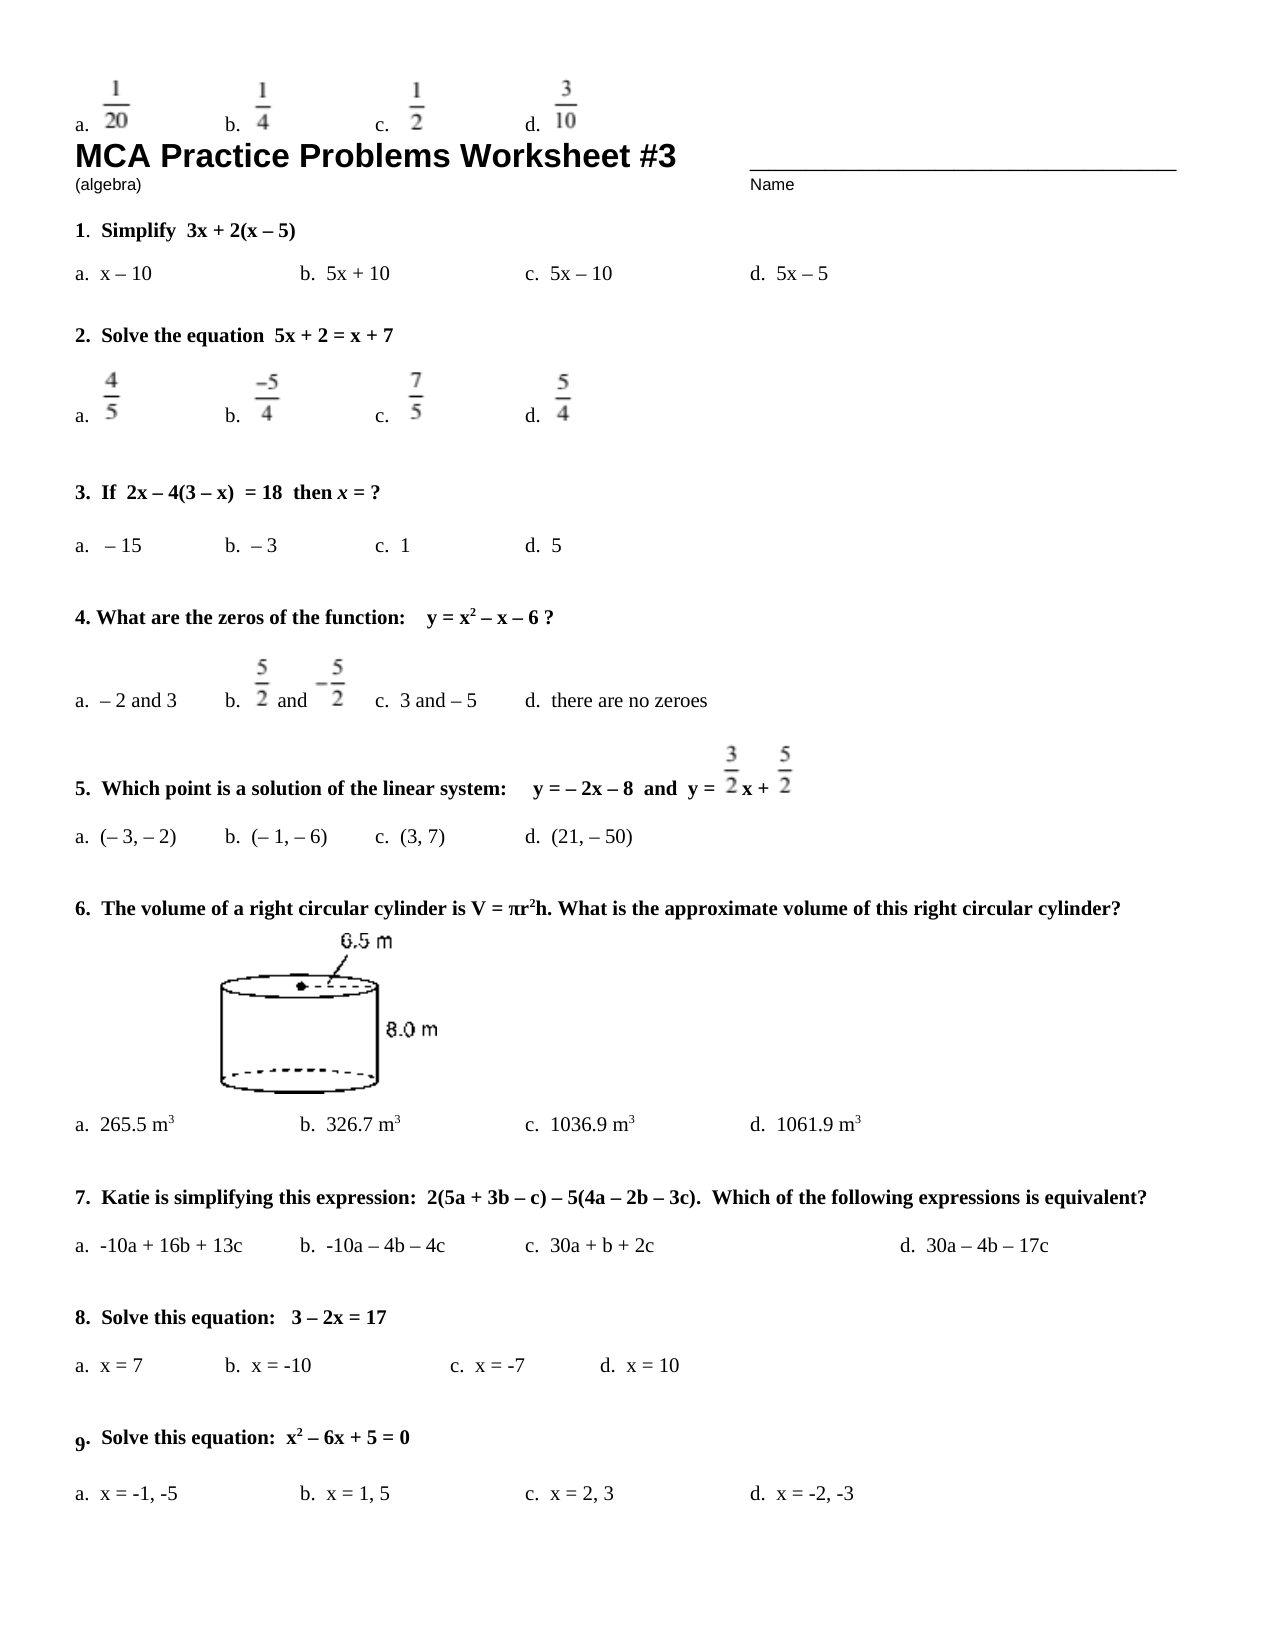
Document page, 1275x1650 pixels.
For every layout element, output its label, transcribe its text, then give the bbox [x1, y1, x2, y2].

text a. (– 3, – 2) b. (– 1, – 6) c. (3, 7) d. (21, – 50) [9, 824, 1200, 848]
text a. – 15 b. – 3 c. 1 d. 5 [9, 533, 1200, 557]
text 2. Solve the equation 5x + 2 = x + 7 [9, 323, 1200, 347]
picture [220, 933, 437, 1094]
text a. b. c. d. [75, 366, 1200, 427]
text 1. Simplify 3x + 2(x – 5) [9, 218, 1200, 242]
text a. x = -1, -5 b. x = 1, 5 c. x = 2, 3 d. x = -2, -3 [75, 1481, 1200, 1504]
text a. -10a + 16b + 13c b. -10a – 4b – 4c c. 30a + b + 2c d. 30a – 4b – 17c [75, 1233, 1200, 1257]
text 8. Solve this equation: 3 – 2x = 17 [75, 1305, 1200, 1329]
text a. 265.5 m3 b. 326.7 m3 c. 1036.9 m3 d. 1061.9 m3 [75, 1112, 1200, 1136]
text (algebra) Name [75, 174, 1200, 193]
text 4. What are the zeros of the function: y = x2 – x – 6 ? [9, 605, 1200, 629]
text MCA Practice Problems Worksheet #3 _______________________ [75, 136, 1200, 174]
text 6. The volume of a right circular cylinder is V = πr2h. What is the approximate volume of this right circular cylinder? [9, 896, 1200, 920]
text 5. Which point is a solution of the linear system: y = – 2x – 8 and y = x + [9, 741, 1200, 799]
text a. – 2 and 3 b. and c. 3 and – 5 d. there are no zeroes [9, 653, 1200, 712]
text a. b. c. d. [75, 75, 1200, 136]
text a. x – 10 b. 5x + 10 c. 5x – 10 d. 5x – 5 [9, 261, 1200, 285]
text 7. Katie is simplifying this expression: 2(5a + 3b – c) – 5(4a – 2b – 3c). Which of the following expressions is equivalent? [75, 1184, 1200, 1209]
text 3. If 2x – 4(3 – x) = 18 then x = ? [9, 480, 1200, 504]
text a. x = 7 b. x = -10 c. x = -7 d. x = 10 [75, 1353, 1200, 1377]
text 9. Solve this equation: x2 – 6x + 5 = 0 [75, 1425, 1200, 1456]
